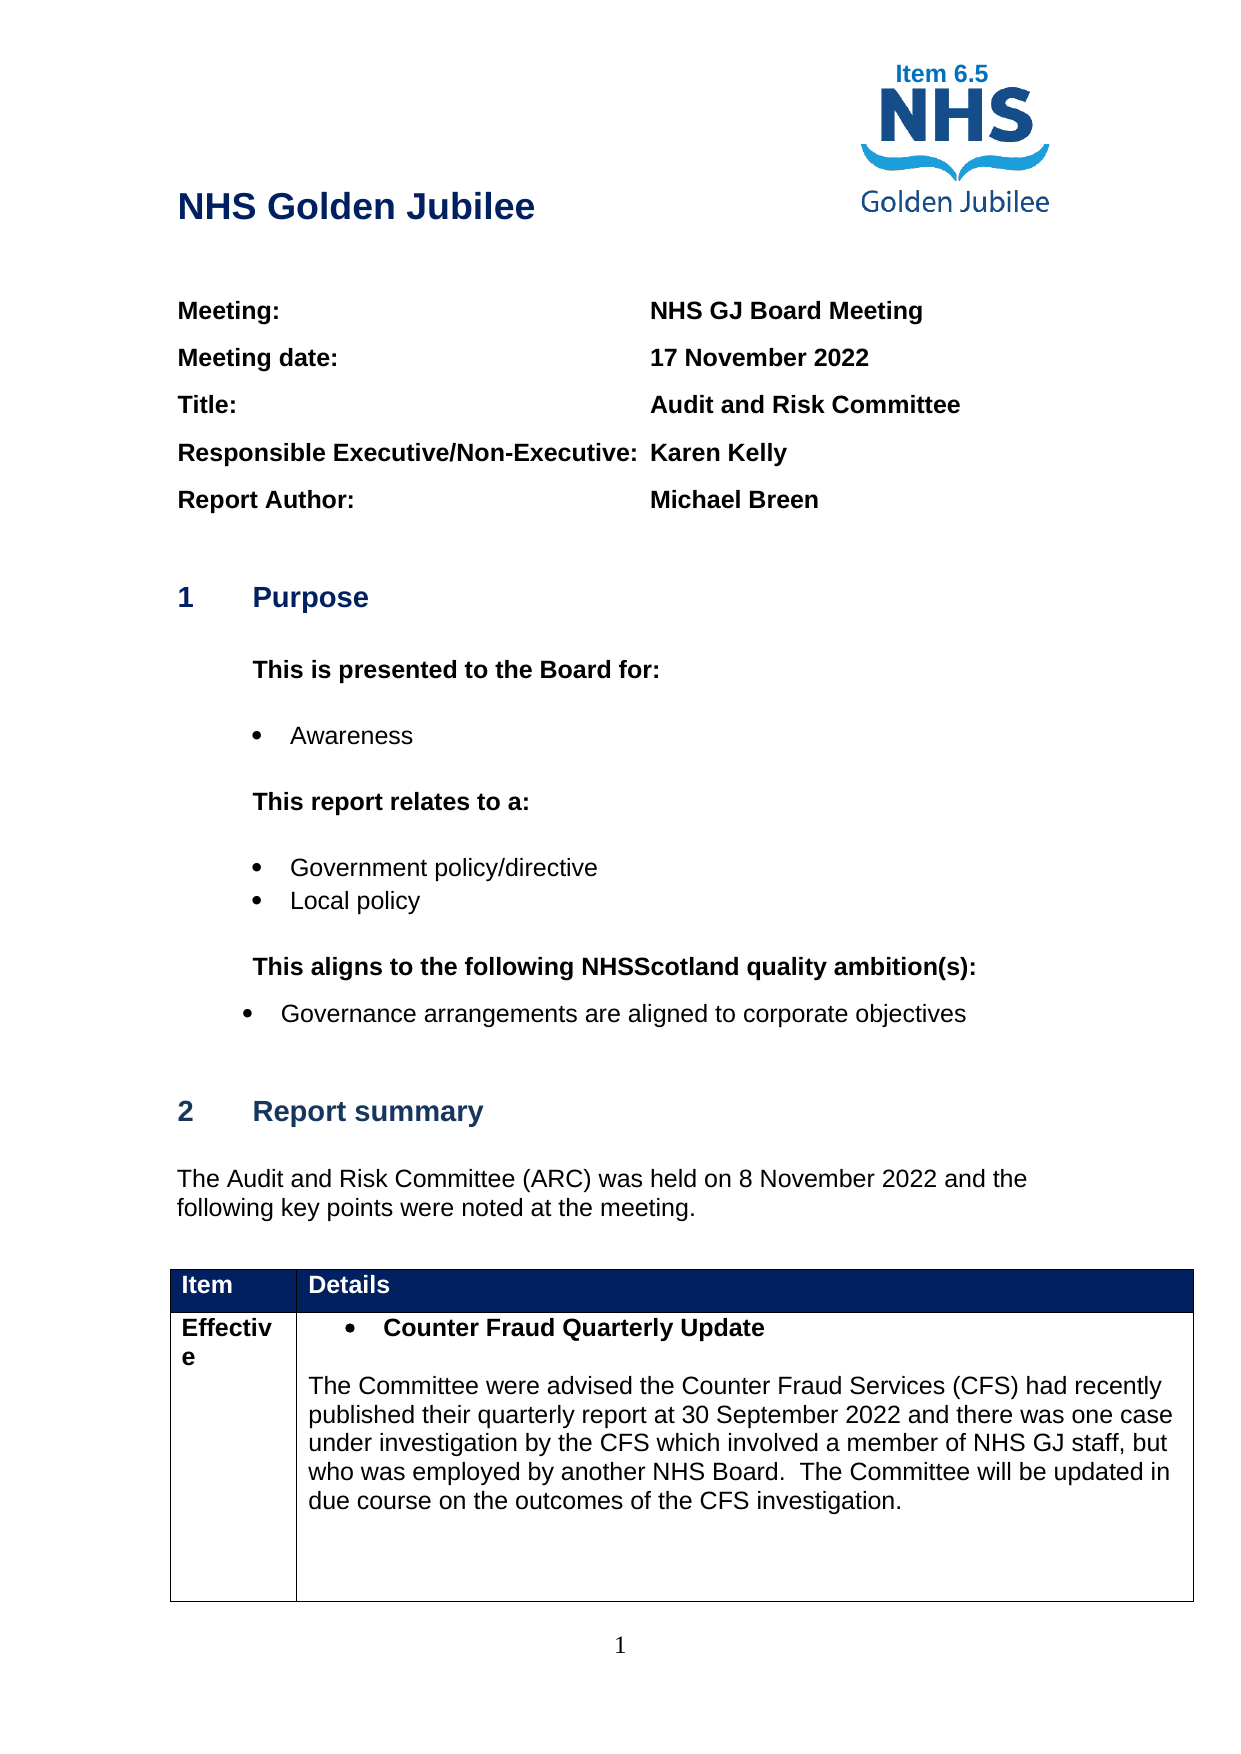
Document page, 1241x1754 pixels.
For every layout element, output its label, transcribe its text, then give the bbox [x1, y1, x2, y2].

subtitle Responsible Executive/Non-Executive: Karen Kelly [177, 438, 1063, 467]
subtitle Meeting: NHS GJ Board Meeting [177, 296, 1063, 325]
text The Audit and Risk Committee (ARC) was held on 8 November 2022 and the following key points were noted at the meeting. [177, 1164, 1044, 1222]
subtitle Meeting date: 17 November 2022 [177, 343, 1063, 372]
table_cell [297, 1313, 1193, 1601]
text This aligns to the following NHSScotland quality ambition(s): [252, 952, 1063, 980]
subtitle 2 Report summary [177, 1094, 1063, 1127]
table_header Item [171, 1270, 296, 1312]
picture [860, 87, 1050, 219]
table_cell Effective [171, 1313, 296, 1601]
text This report relates to a: [252, 787, 1063, 816]
list Local policy [252, 886, 1063, 914]
subtitle NHS Golden Jubilee [177, 88, 1093, 227]
text This is presented to the Board for: [252, 655, 1063, 684]
list Government policy/directive [252, 853, 1063, 882]
text 1 Purpose [177, 580, 1063, 613]
subtitle Report Author: Michael Breen [177, 485, 1063, 514]
list Awareness [252, 721, 1063, 750]
list Governance arrangements are aligned to corporate objectives [243, 999, 1063, 1028]
subtitle Title: Audit and Risk Committee [177, 391, 1063, 419]
table_header Details [297, 1270, 1193, 1312]
